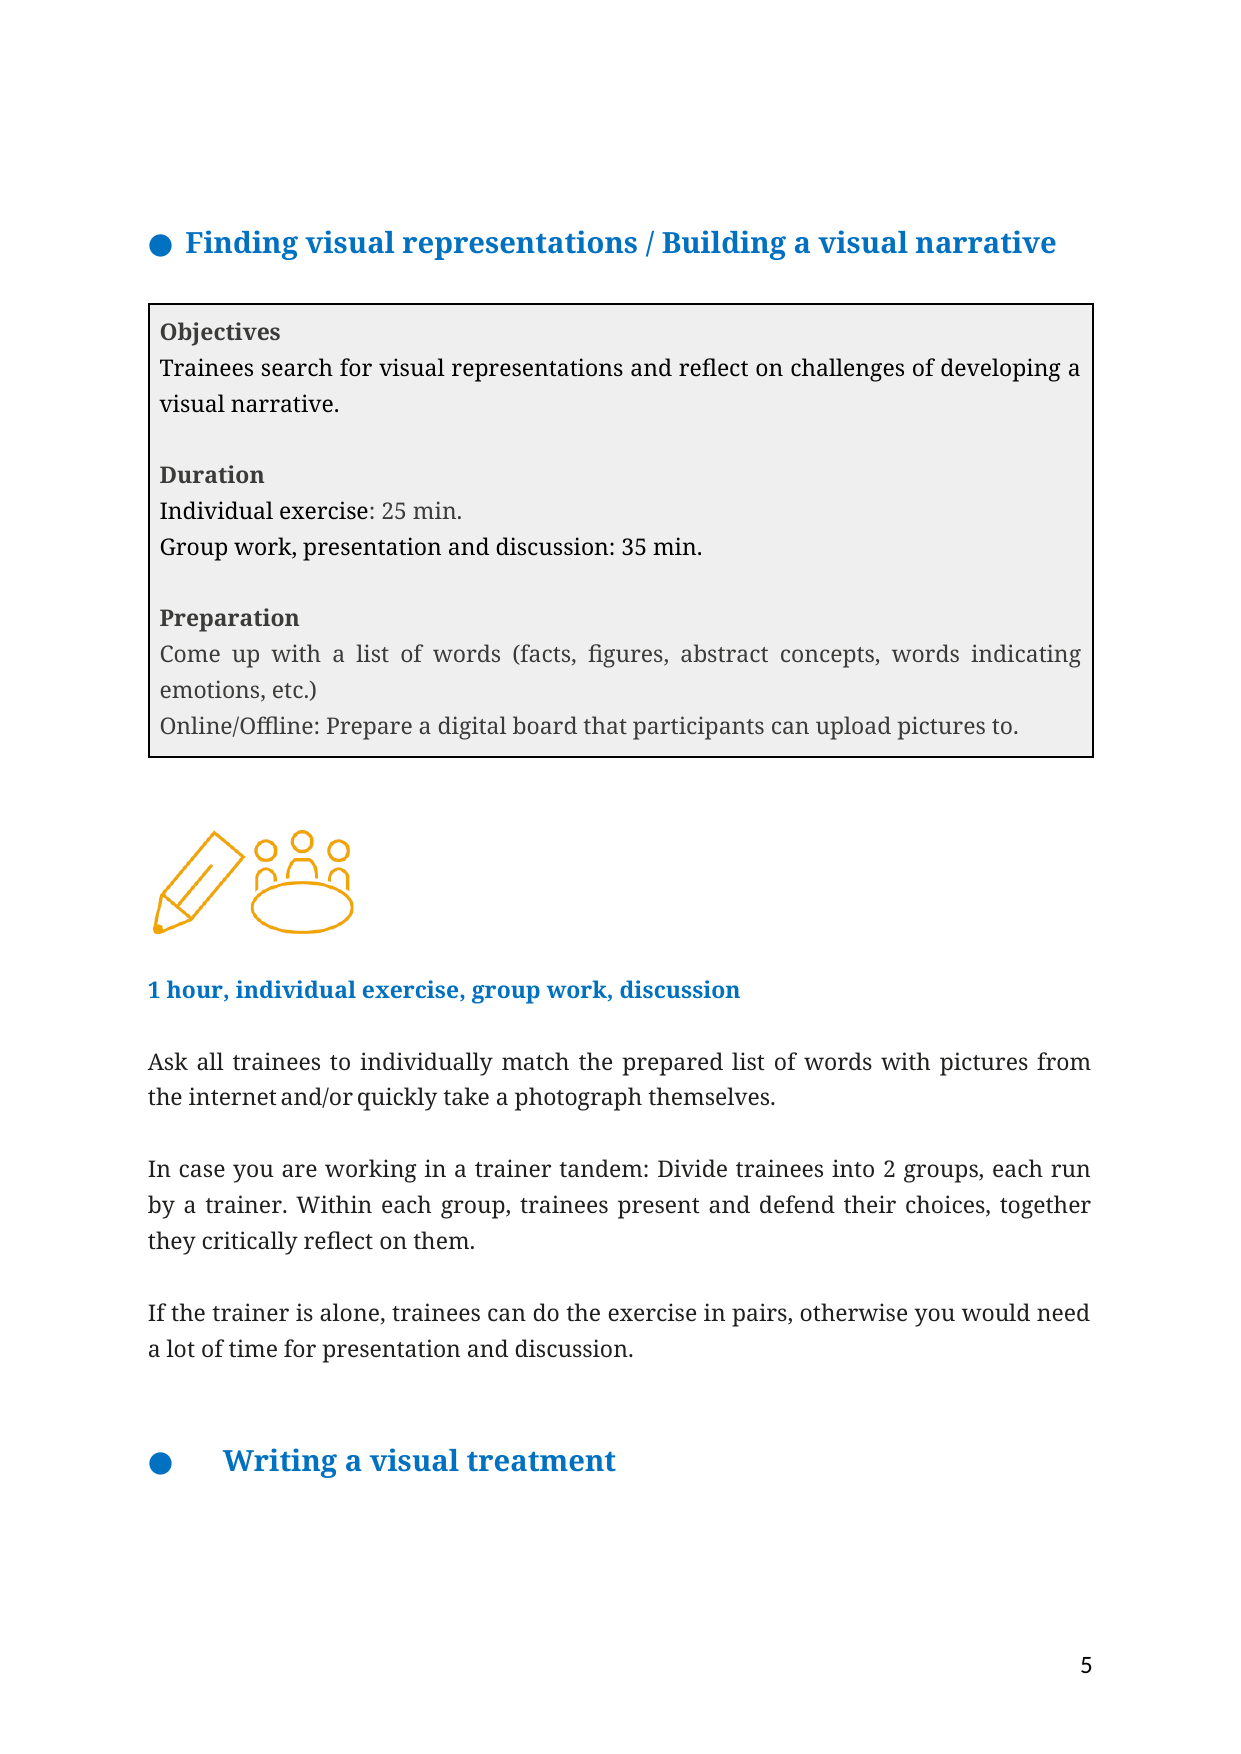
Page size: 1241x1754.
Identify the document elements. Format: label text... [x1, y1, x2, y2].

list Finding visual representations / Building a visual narrative [148, 223, 1093, 262]
text If the trainer is alone, trainees can do the exercise in pairs, otherwise you would need a lot of time for presentation and discussion. [148, 1297, 1093, 1364]
list Writing a visual treatment [148, 1440, 1093, 1479]
table_header Objectives Trainees search for visual representations and reflect on challenges of developing a visual narrative. Duration Individual exercise: 25 min. Group work, presentation and discussion: 35 min. Preparation Come up with a list of words (facts, figures, abstract concepts, words indicating emotions, etc.) Online/Offline: Prepare a digital board that participants can upload pictures to. [150, 305, 1092, 756]
picture [147, 830, 354, 934]
text Ask all trainees to individually match the prepared list of words with pictures from the internet and/or quickly take a photograph themselves. [148, 1045, 1093, 1113]
text In case you are working in a trainer tandem: Divide trainees into 2 groups, each run by a trainer. Within each group, trainees present and defend their choices, together they critically reflect on them. [148, 1153, 1093, 1256]
text 1 hour, individual exercise, group work, discussion [148, 973, 1093, 1005]
